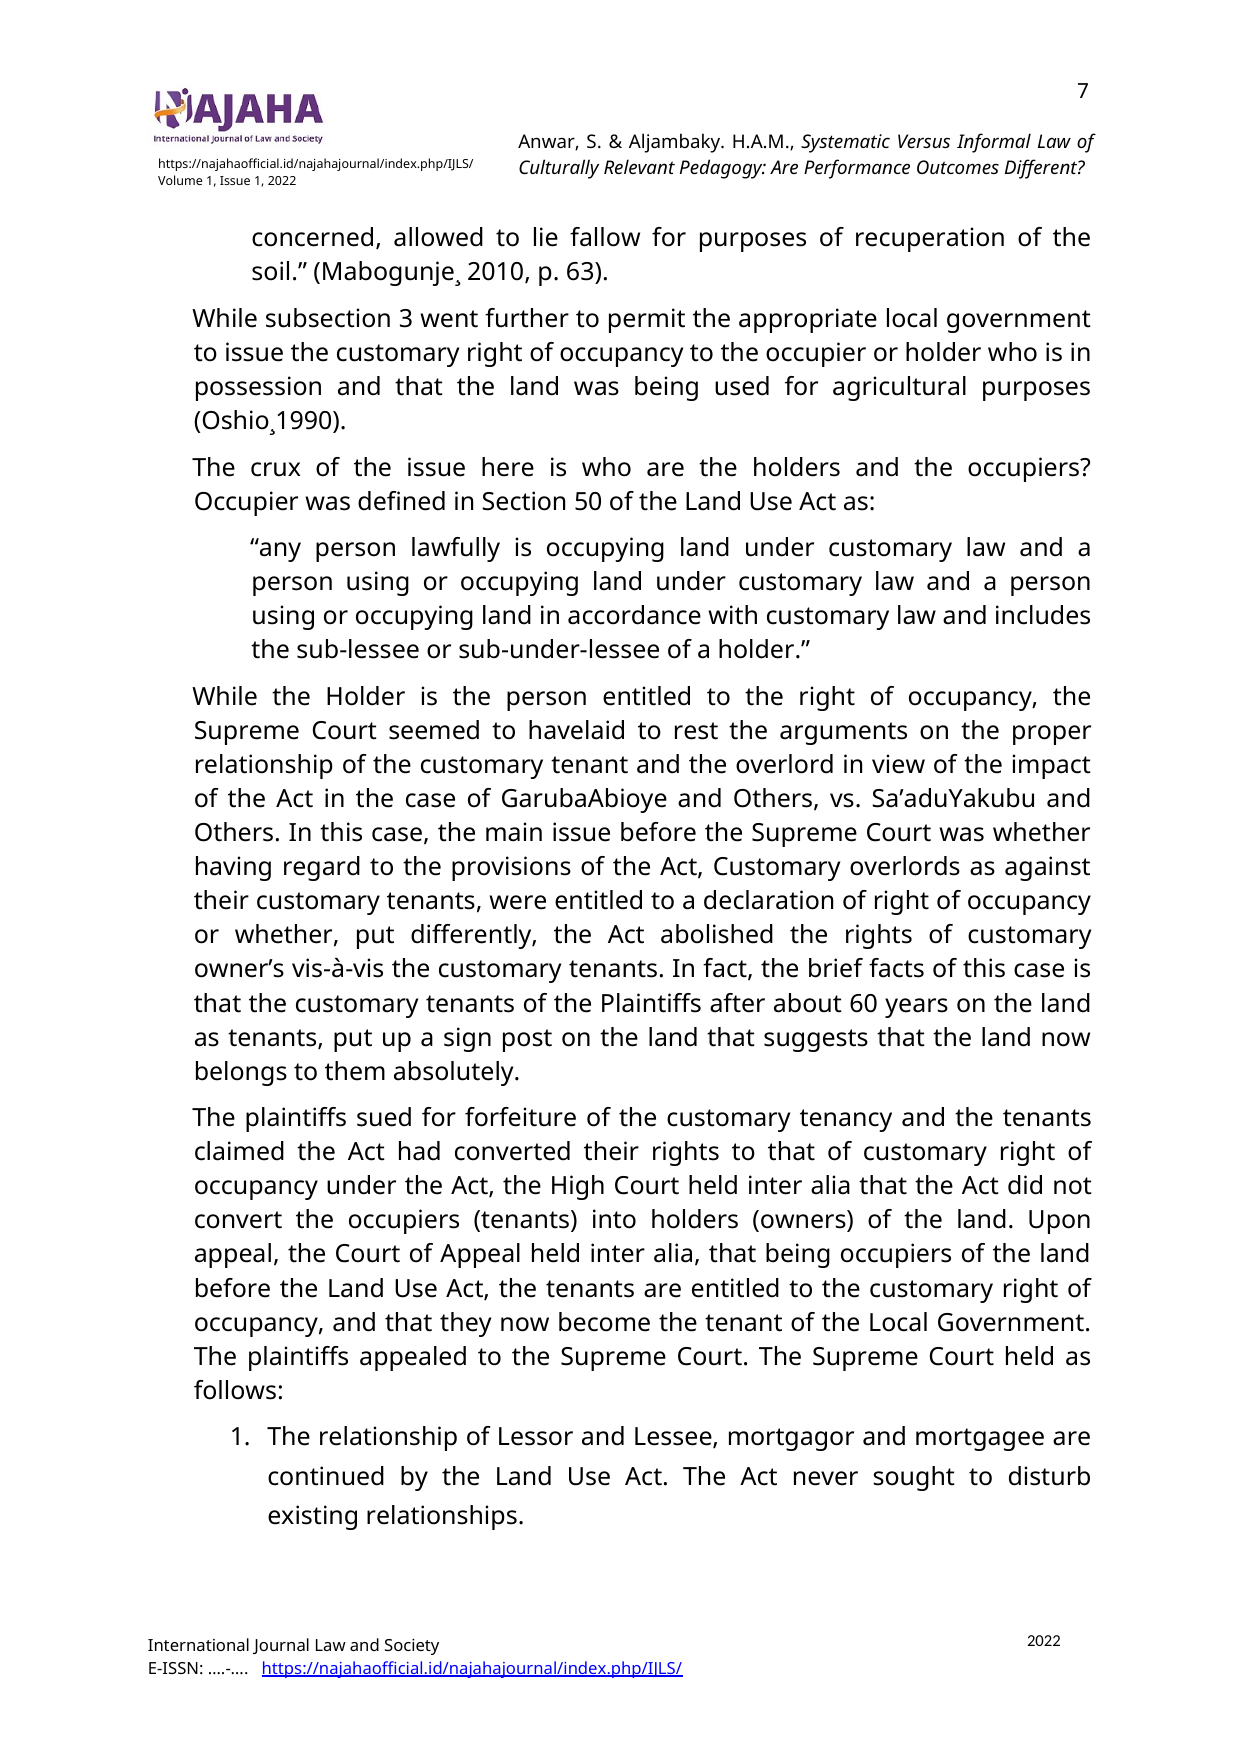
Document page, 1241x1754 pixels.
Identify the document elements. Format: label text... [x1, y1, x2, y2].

text While the Holder is the person entitled to the right of occupancy, the Supreme Court seemed to havelaid to rest the arguments on the proper relationship of the customary tenant and the overlord in view of the impact of the Act in the case of GarubaAbioye and Others, vs. Sa’aduYakubu and Others. In this case, the main issue before the Supreme Court was whether having regard to the provisions of the Act, Customary overlords as against their customary tenants, were entitled to a declaration of right of occupancy or whether, put differently, the Act abolished the rights of customary owner’s vis-à-vis the customary tenants. In fact, the brief facts of this case is that the customary tenants of the Plaintiffs after about 60 years on the land as tenants, put up a sign post on the land that suggests that the land now belongs to them absolutely. [192, 679, 1093, 1087]
text While subsection 3 went further to permit the appropriate local government to issue the customary right of occupancy to the occupier or holder who is in possession and that the land was being used for agricultural purposes (Oshio¸1990). [192, 301, 1093, 437]
text “any person lawfully is occupying land under customary law and a person using or occupying land under customary law and a person using or occupying land in accordance with customary law and includes the sub-lessee or sub-under-lessee of a holder.” [250, 530, 1093, 666]
picture [147, 75, 328, 158]
list The relationship of Lessor and Lessee, mortgagor and mortgagee are continued by the Land Use Act. The Act never sought to disturb existing relationships. [229, 1419, 1093, 1531]
text The plaintiffs sued for forfeiture of the customary tenancy and the tenants claimed the Act had converted their rights to that of customary right of occupancy under the Act, the High Court held inter alia that the Act did not convert the occupiers (tenants) into holders (owners) of the land. Upon appeal, the Court of Appeal held inter alia, that being occupiers of the land before the Land Use Act, the tenants are entitled to the customary right of occupancy, and that they now become the tenant of the Local Government. The plaintiffs appealed to the Supreme Court. The Supreme Court held as follows: [192, 1100, 1093, 1406]
text The crux of the issue here is who are the holders and the occupiers? Occupier was defined in Section 50 of the Land Use Act as: [192, 449, 1093, 517]
